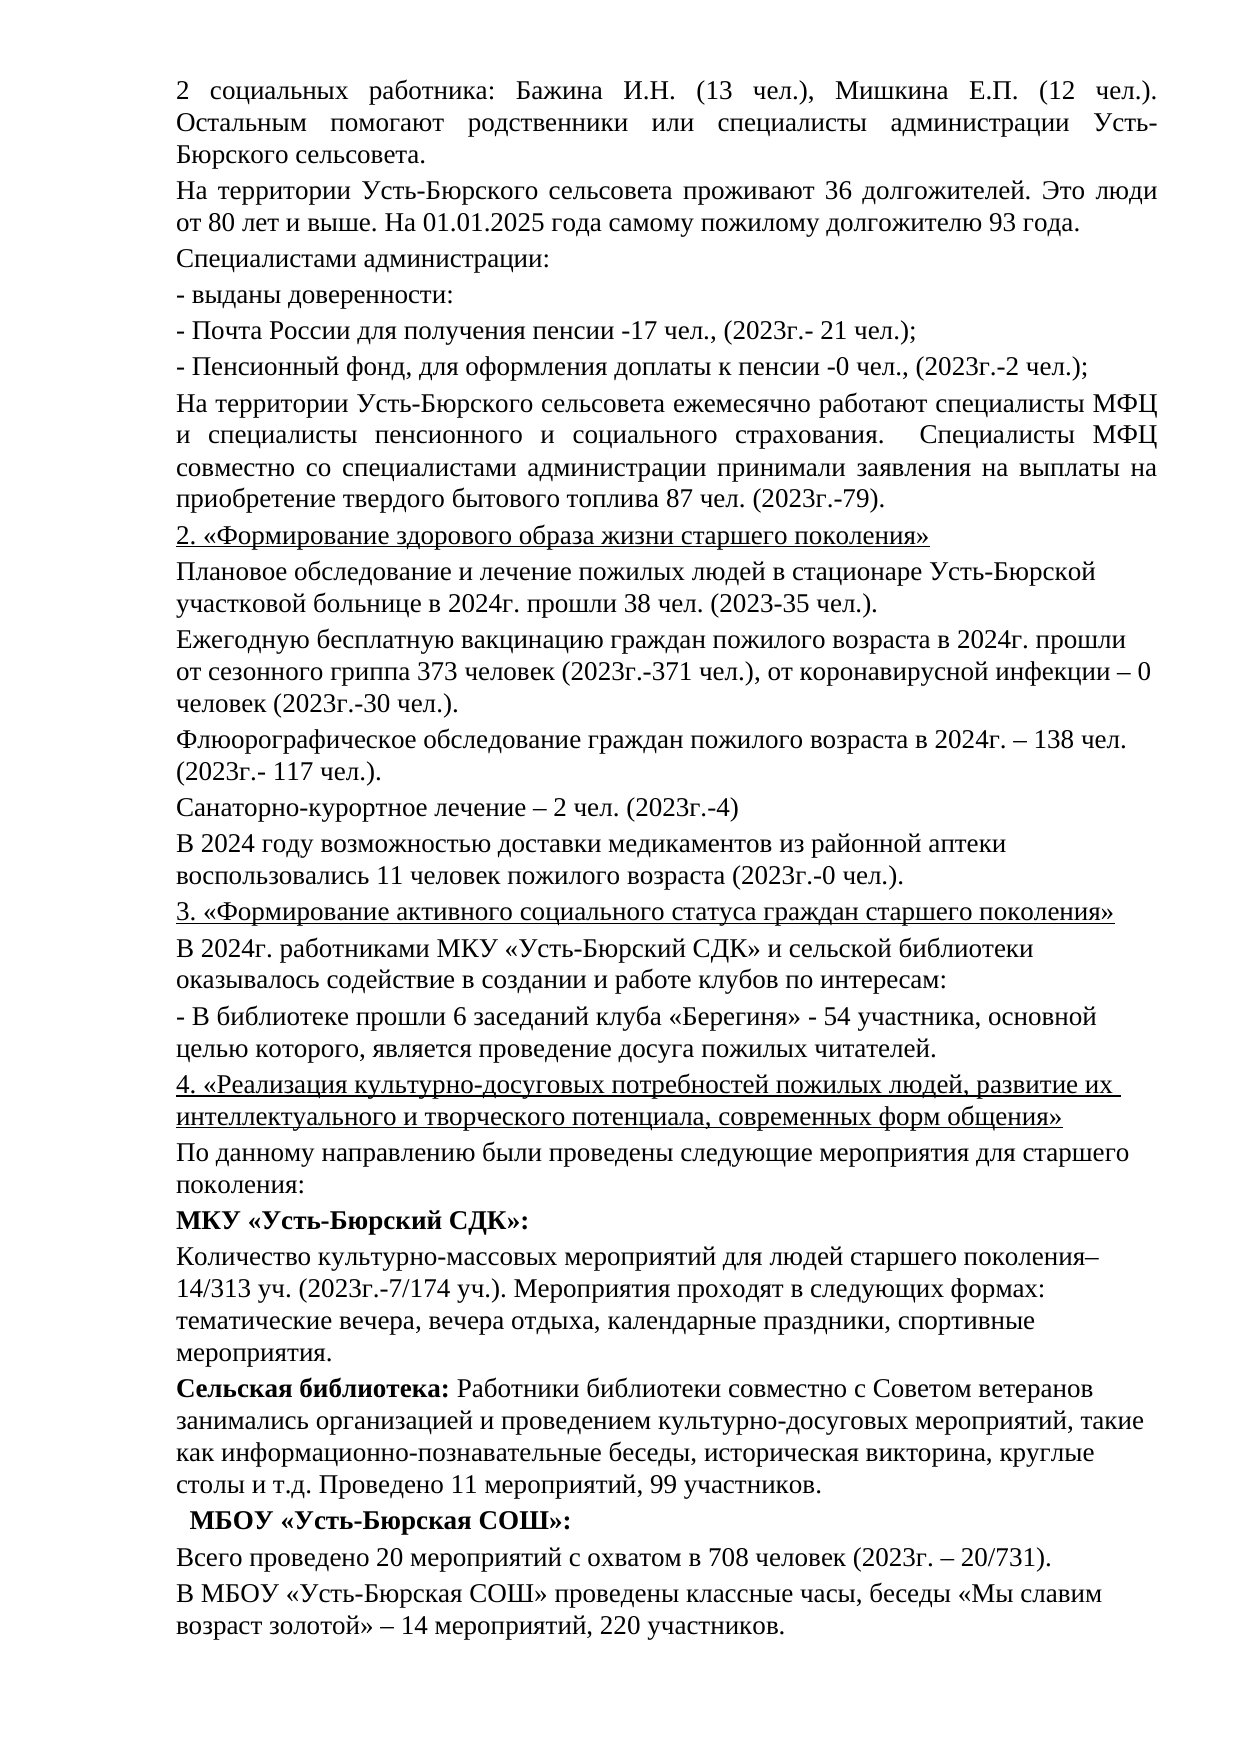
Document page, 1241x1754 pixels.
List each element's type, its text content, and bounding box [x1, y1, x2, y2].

text В 2024г. работниками МКУ «Усть-Бюрский СДК» и сельской библиотеки оказывалось содействие в создании и работе клубов по интересам: [176, 932, 1159, 995]
text - Почта России для получения пенсии -17 чел., (2023г.- 21 чел.); [176, 314, 1159, 346]
text Санаторно-курортное лечение – 2 чел. (2023г.-4) [176, 791, 1159, 822]
text 3. «Формирование активного социального статуса граждан старшего поколения» [176, 896, 1159, 927]
text На территории Усть-Бюрского сельсовета ежемесячно работают специалисты МФЦ и специалисты пенсионного и социального страхования. Специалисты МФЦ совместно со специалистами администрации принимали заявления на выплаты на приобретение твердого бытового топлива 87 чел. (2023г.-79). [176, 387, 1159, 514]
text На территории Усть-Бюрского сельсовета проживают 36 долгожителей. Это люди от 80 лет и выше. На 01.01.2025 года самому пожилому долгожителю 93 года. [176, 174, 1159, 237]
text В 2024 году возможностью доставки медикаментов из районной аптеки воспользовались 11 человек пожилого возраста (2023г.-0 чел.). [176, 827, 1159, 891]
text По данному направлению были проведены следующие мероприятия для старшего поколения: [176, 1136, 1159, 1199]
text Специалистами администрации: [176, 242, 1159, 273]
text Ежегодную бесплатную вакцинацию граждан пожилого возраста в 2024г. прошли от сезонного гриппа 373 человек (2023г.-371 чел.), от коронавирусной инфекции – 0 человек (2023г.-30 чел.). [176, 623, 1159, 718]
text МБОУ «Усть-Бюрская СОШ»: [176, 1504, 1159, 1536]
text Флюорографическое обследование граждан пожилого возраста в 2024г. – 138 чел. (2023г.- 117 чел.). [176, 723, 1159, 786]
text 4. «Реализация культурно-досуговых потребностей пожилых людей, развитие их интеллектуального и творческого потенциала, современных форм общения» [176, 1068, 1159, 1131]
text МКУ «Усть-Бюрский СДК»: [176, 1204, 1159, 1235]
text - В библиотеке прошли 6 заседаний клуба «Берегиня» - 54 участника, основной целью которого, является проведение досуга пожилых читателей. [176, 1000, 1159, 1063]
text Сельская библиотека: Работники библиотеки совместно с Советом ветеранов занимались организацией и проведением культурно-досуговых мероприятий, такие как информационно-познавательные беседы, историческая викторина, круглые столы и т.д. Проведено 11 мероприятий, 99 участников. [176, 1372, 1159, 1499]
text 2. «Формирование здорового образа жизни старшего поколения» [176, 519, 1159, 550]
text - Пенсионный фонд, для оформления доплаты к пенсии -0 чел., (2023г.-2 чел.); [176, 351, 1159, 382]
text В МБОУ «Усть-Бюрская СОШ» проведены классные часы, беседы «Мы славим возраст золотой» – 14 мероприятий, 220 участников. [176, 1577, 1159, 1640]
text Плановое обследование и лечение пожилых людей в стационаре Усть-Бюрской участковой больнице в 2024г. прошли 38 чел. (2023-35 чел.). [176, 555, 1159, 618]
text Всего проведено 20 мероприятий с охватом в 708 человек (2023г. – 20/731). [176, 1541, 1159, 1572]
text - выданы доверенности: [176, 278, 1159, 309]
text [176, 74, 1159, 169]
text Количество культурно-массовых мероприятий для людей старшего поколения–14/313 уч. (2023г.-7/174 уч.). Мероприятия проходят в следующих формах: тематические вечера, вечера отдыха, календарные праздники, спортивные мероприятия. [176, 1240, 1159, 1367]
